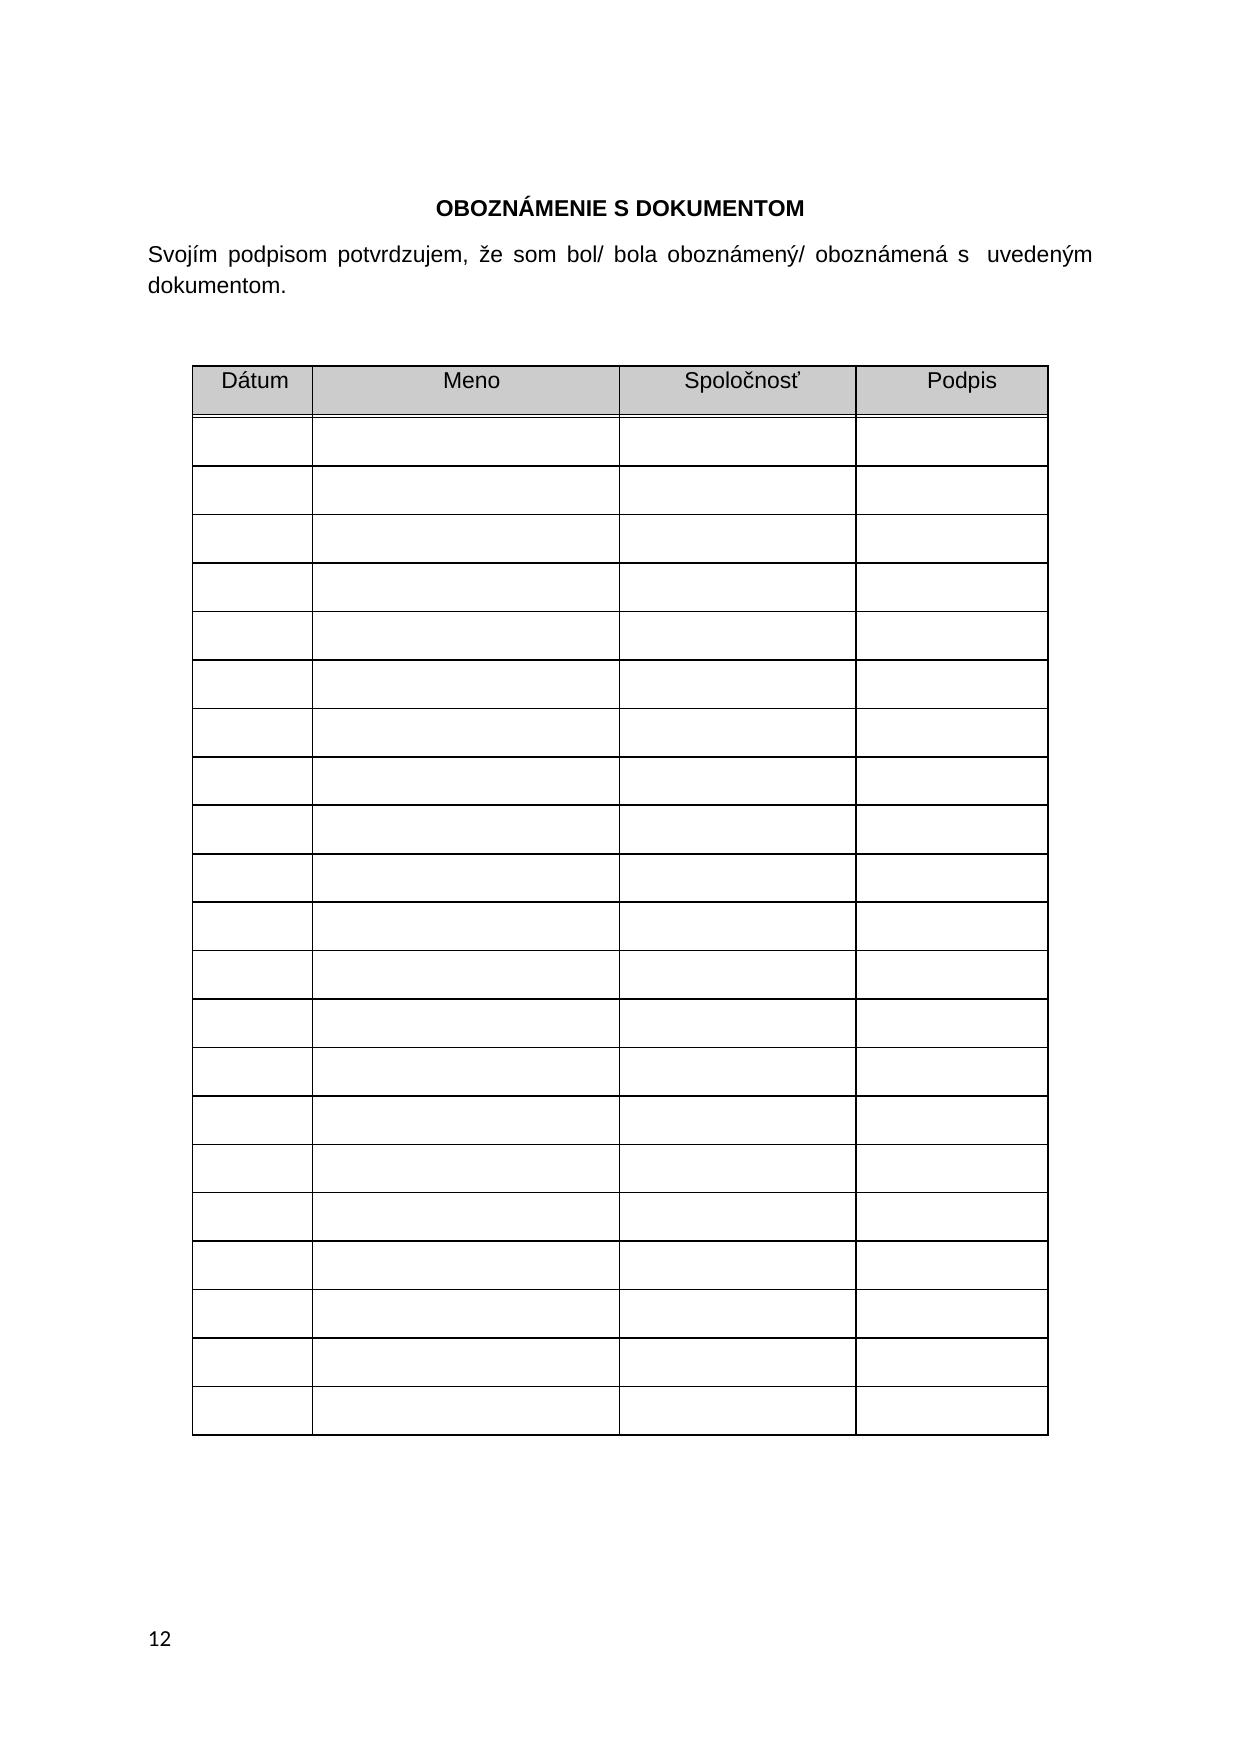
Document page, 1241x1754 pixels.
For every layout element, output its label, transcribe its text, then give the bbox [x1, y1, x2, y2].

table_cell [193, 855, 312, 901]
table_cell [620, 709, 855, 756]
table_cell [193, 1145, 312, 1192]
table_header Dátum [193, 367, 312, 414]
table_cell [620, 1048, 855, 1095]
table_cell [313, 564, 619, 611]
table_cell [193, 903, 312, 950]
table_cell [313, 1339, 619, 1386]
table_cell [857, 467, 1047, 514]
table_cell [193, 467, 312, 514]
table_cell [620, 1000, 855, 1047]
table_cell [313, 1242, 619, 1289]
table_cell [857, 612, 1047, 659]
table_cell [857, 418, 1047, 465]
table_cell [857, 709, 1047, 756]
table_cell [857, 1387, 1047, 1434]
table_cell [620, 1145, 855, 1192]
table_cell [857, 1000, 1047, 1047]
table_cell [620, 1387, 855, 1434]
table_cell [193, 1000, 312, 1047]
table_cell [857, 1097, 1047, 1143]
table_cell [857, 855, 1047, 901]
table_cell [857, 1048, 1047, 1095]
table_cell [313, 1387, 619, 1434]
table_cell [193, 1193, 312, 1240]
table_cell [620, 467, 855, 514]
table_cell [620, 418, 855, 465]
table_cell [620, 951, 855, 998]
table_cell [193, 418, 312, 465]
table_cell [313, 661, 619, 707]
table_cell [313, 467, 619, 514]
table_cell [857, 1339, 1047, 1386]
table_cell [620, 515, 855, 562]
table_cell [193, 1048, 312, 1095]
text OBOZNÁMENIE S DOKUMENTOM [148, 194, 1093, 221]
table_cell [193, 709, 312, 756]
text Svojím podpisom potvrdzujem, že som bol/ bola oboznámený/ oboznámená s uvedeným dokumentom. [148, 241, 1093, 298]
table_header Spoločnosť [620, 367, 855, 414]
table_cell [857, 1193, 1047, 1240]
table_cell [193, 661, 312, 707]
table_cell [620, 903, 855, 950]
table_cell [620, 855, 855, 901]
table_cell [857, 951, 1047, 998]
table_cell [193, 612, 312, 659]
table_cell [193, 806, 312, 853]
table_cell [193, 1339, 312, 1386]
table_cell [193, 1290, 312, 1337]
table_cell [193, 951, 312, 998]
table_cell [620, 564, 855, 611]
table_cell [620, 612, 855, 659]
table_cell [313, 515, 619, 562]
table_cell [193, 564, 312, 611]
table_cell [857, 661, 1047, 707]
table_cell [620, 1242, 855, 1289]
table_header Meno [313, 367, 619, 414]
table_cell [313, 1097, 619, 1143]
table_cell [313, 1000, 619, 1047]
table_cell [857, 564, 1047, 611]
table_cell [620, 1193, 855, 1240]
table_cell [193, 515, 312, 562]
table_cell [313, 1290, 619, 1337]
table_cell [313, 855, 619, 901]
table_cell [620, 661, 855, 707]
table_cell [620, 1339, 855, 1386]
table_cell [313, 758, 619, 804]
table_cell [313, 903, 619, 950]
table_cell [193, 758, 312, 804]
table_cell [857, 1242, 1047, 1289]
table_cell [857, 903, 1047, 950]
table_cell [193, 1387, 312, 1434]
table_cell [193, 1097, 312, 1143]
table_cell [857, 806, 1047, 853]
table_cell [313, 1048, 619, 1095]
table_cell [857, 1290, 1047, 1337]
table_header Podpis [857, 367, 1047, 414]
table_cell [313, 1145, 619, 1192]
table_cell [313, 418, 619, 465]
table_cell [857, 515, 1047, 562]
table_cell [193, 1242, 312, 1289]
table_cell [313, 1193, 619, 1240]
table_cell [313, 709, 619, 756]
table_cell [313, 951, 619, 998]
table_cell [857, 1145, 1047, 1192]
table_cell [620, 1290, 855, 1337]
table_cell [620, 806, 855, 853]
table_cell [857, 758, 1047, 804]
table_cell [313, 806, 619, 853]
table_cell [620, 758, 855, 804]
table_cell [620, 1097, 855, 1143]
table_cell [313, 612, 619, 659]
